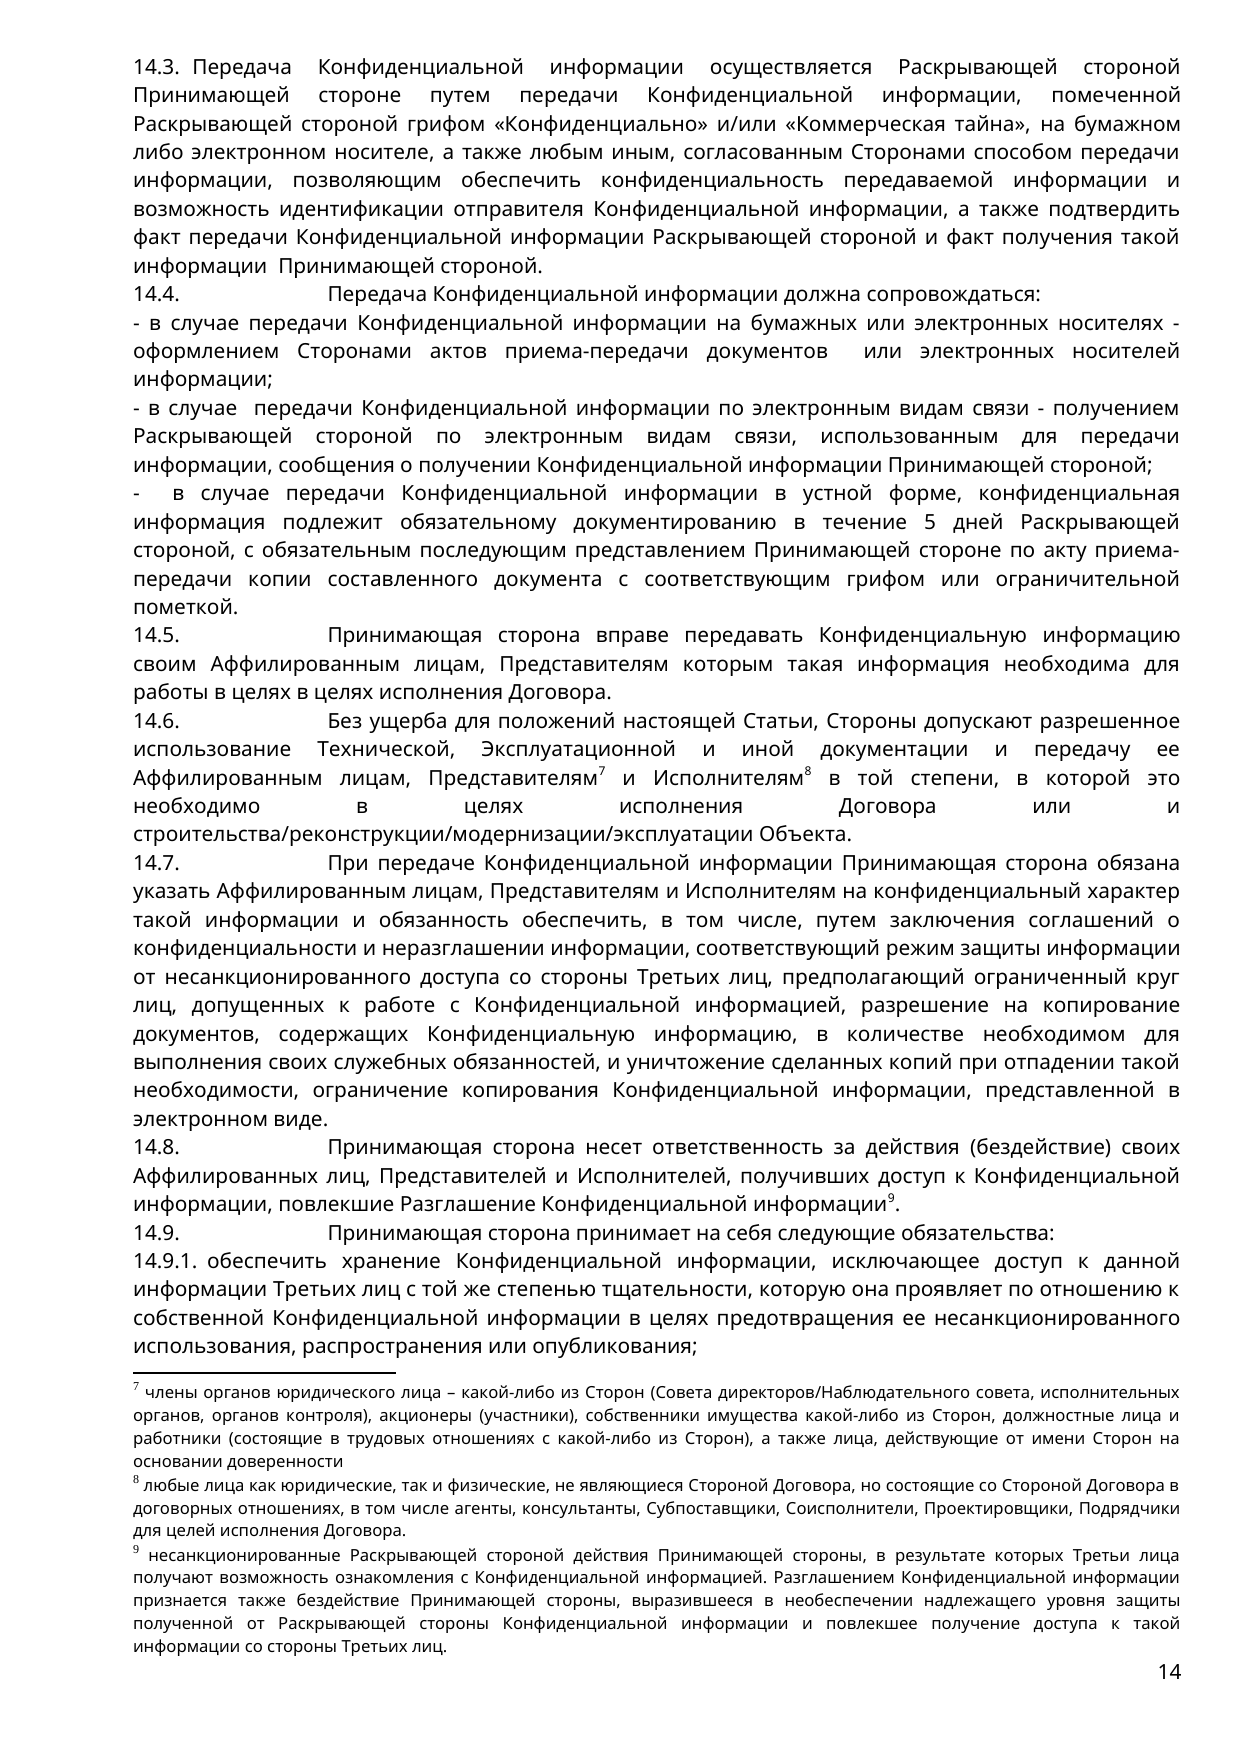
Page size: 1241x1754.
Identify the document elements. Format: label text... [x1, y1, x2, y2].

list обеспечить хранение Конфиденциальной информации, исключающее доступ к данной информации Третьих лиц с той же степенью тщательности, которую она проявляет по отношению к собственной Конфиденциальной информации в целях предотвращения ее несанкционированного использования, распространения или опубликования; [133, 1246, 1181, 1360]
text - в случае передачи Конфиденциальной информации в устной форме, конфиденциальная информация подлежит обязательному документированию в течение 5 дней Раскрывающей стороной, с обязательным последующим представлением Принимающей стороне по акту приема-передачи копии составленного документа с соответствующим грифом или ограничительной пометкой. [133, 478, 1181, 621]
list Без ущерба для положений настоящей Статьи, Стороны допускают разрешенное использование Технической, Эксплуатационной и иной документации и передачу ее Аффилированным лицам, Представителям и Исполнителям в той степени, в которой это необходимо в целях исполнения Договора или и строительства/реконструкции/модернизации/эксплуатации Объекта. [133, 706, 1181, 848]
list Принимающая сторона вправе передавать Конфиденциальную информацию своим Аффилированным лицам, Представителям которым такая информация необходима для работы в целях в целях исполнения Договора. [133, 621, 1181, 706]
list При передаче Конфиденциальной информации Принимающая сторона обязана указать Аффилированным лицам, Представителям и Исполнителям на конфиденциальный характер такой информации и обязанность обеспечить, в том числе, путем заключения соглашений о конфиденциальности и неразглашении информации, соответствующий режим защиты информации от несанкционированного доступа со стороны Третьих лиц, предполагающий ограниченный круг лиц, допущенных к работе с Конфиденциальной информацией, разрешение на копирование документов, содержащих Конфиденциальную информацию, в количестве необходимом для выполнения своих служебных обязанностей, и уничтожение сделанных копий при отпадении такой необходимости, ограничение копирования Конфиденциальной информации, представленной в электронном виде. [133, 848, 1181, 1132]
list Принимающая сторона несет ответственность за действия (бездействие) своих Аффилированных лиц, Представителей и Исполнителей, получивших доступ к Конфиденциальной информации, повлекшие Разглашение Конфиденциальной информации. [133, 1132, 1181, 1218]
list Передача Конфиденциальной информации должна сопровождаться: [133, 279, 1181, 308]
list Передача Конфиденциальной информации осуществляется Раскрывающей стороной Принимающей стороне путем передачи Конфиденциальной информации, помеченной Раскрывающей стороной грифом «Конфиденциально» и/или «Коммерческая тайна», на бумажном либо электронном носителе, а также любым иным, согласованным Сторонами способом передачи информации, позволяющим обеспечить конфиденциальность передаваемой информации и возможность идентификации отправителя Конфиденциальной информации, а также подтвердить факт передачи Конфиденциальной информации Раскрывающей стороной и факт получения такой информации Принимающей стороной. [133, 52, 1181, 279]
text - в случае передачи Конфиденциальной информации на бумажных или электронных носителях - оформлением Сторонами актов приема-передачи документов или электронных носителей информации; [133, 308, 1181, 393]
list Принимающая сторона принимает на себя следующие обязательства: [133, 1218, 1181, 1246]
text - в случае передачи Конфиденциальной информации по электронным видам связи - получением Раскрывающей стороной по электронным видам связи, использованным для передачи информации, сообщения о получении Конфиденциальной информации Принимающей стороной; [133, 393, 1181, 478]
